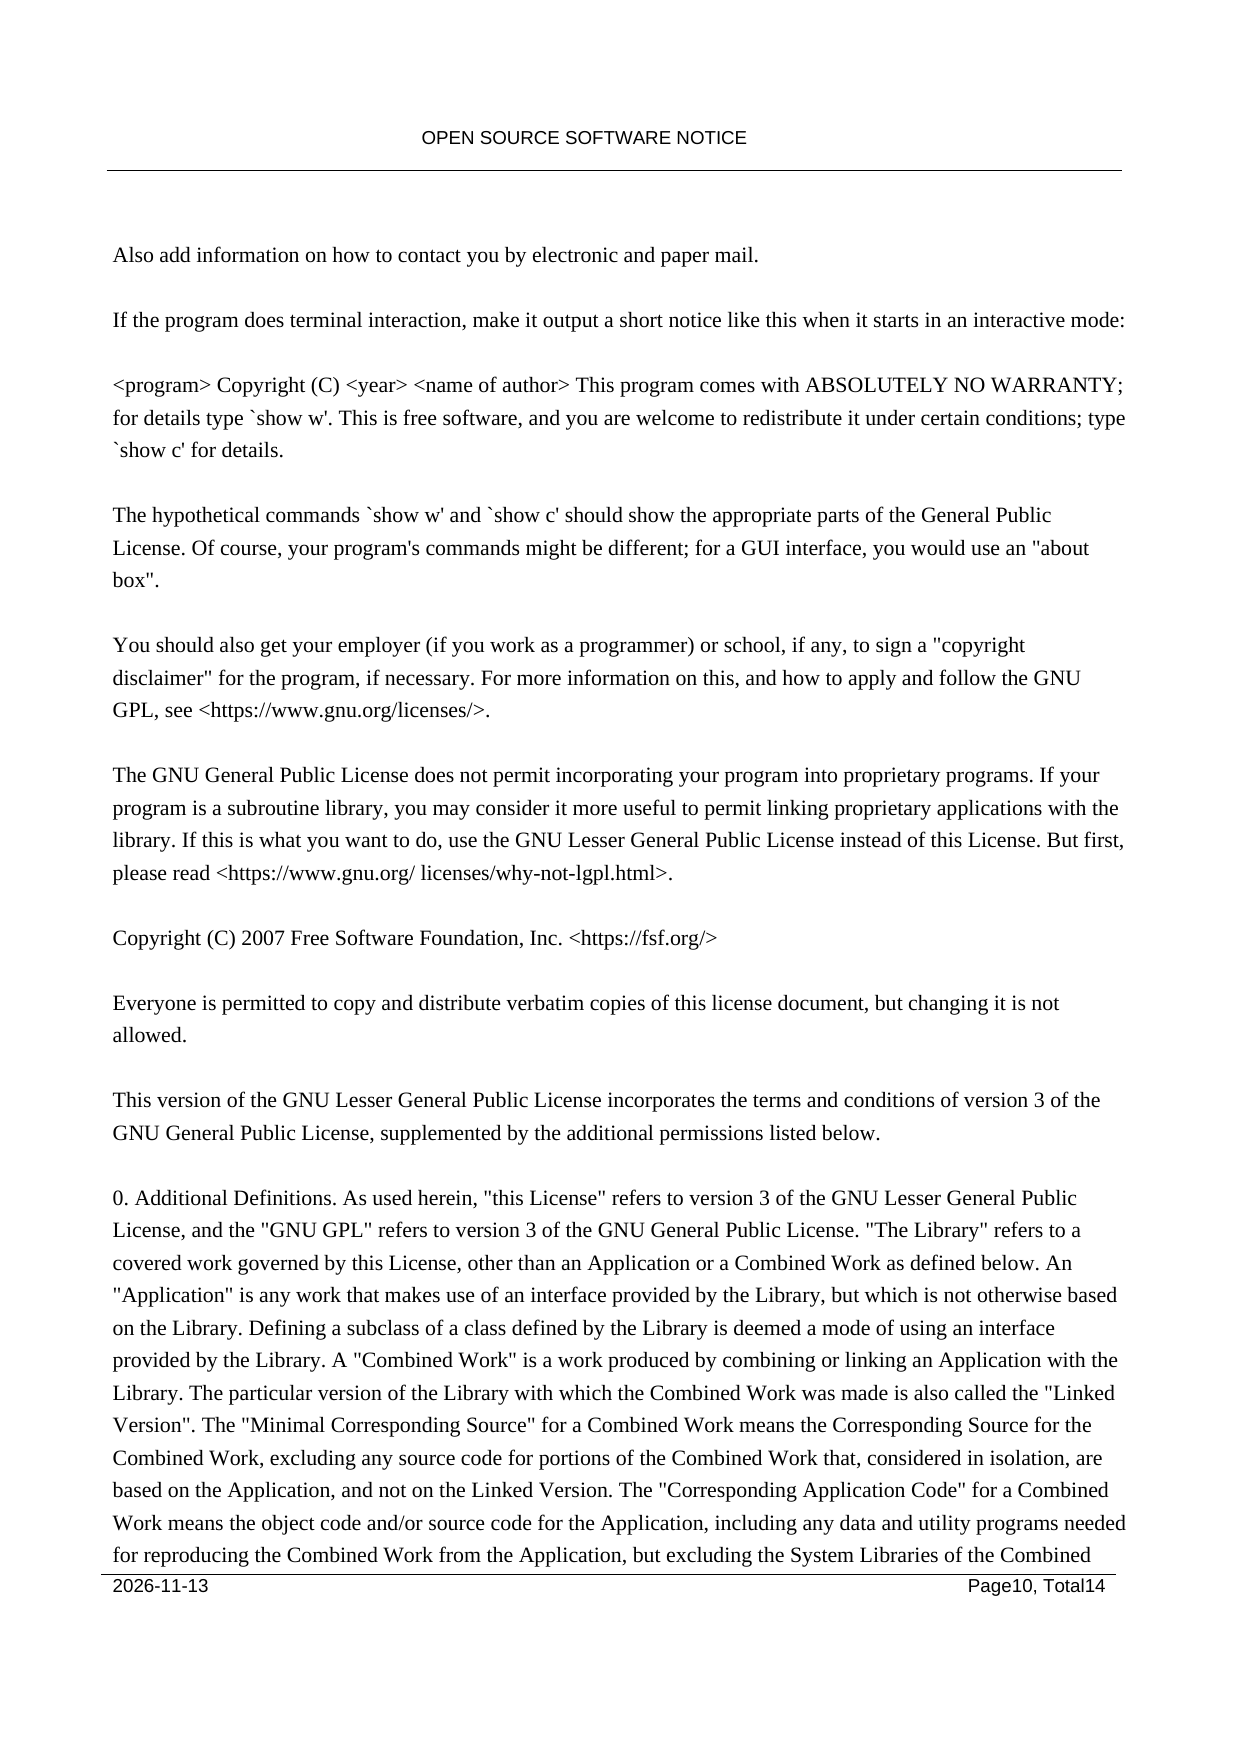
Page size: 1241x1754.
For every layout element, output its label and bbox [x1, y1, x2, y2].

text [112, 206, 1128, 1571]
